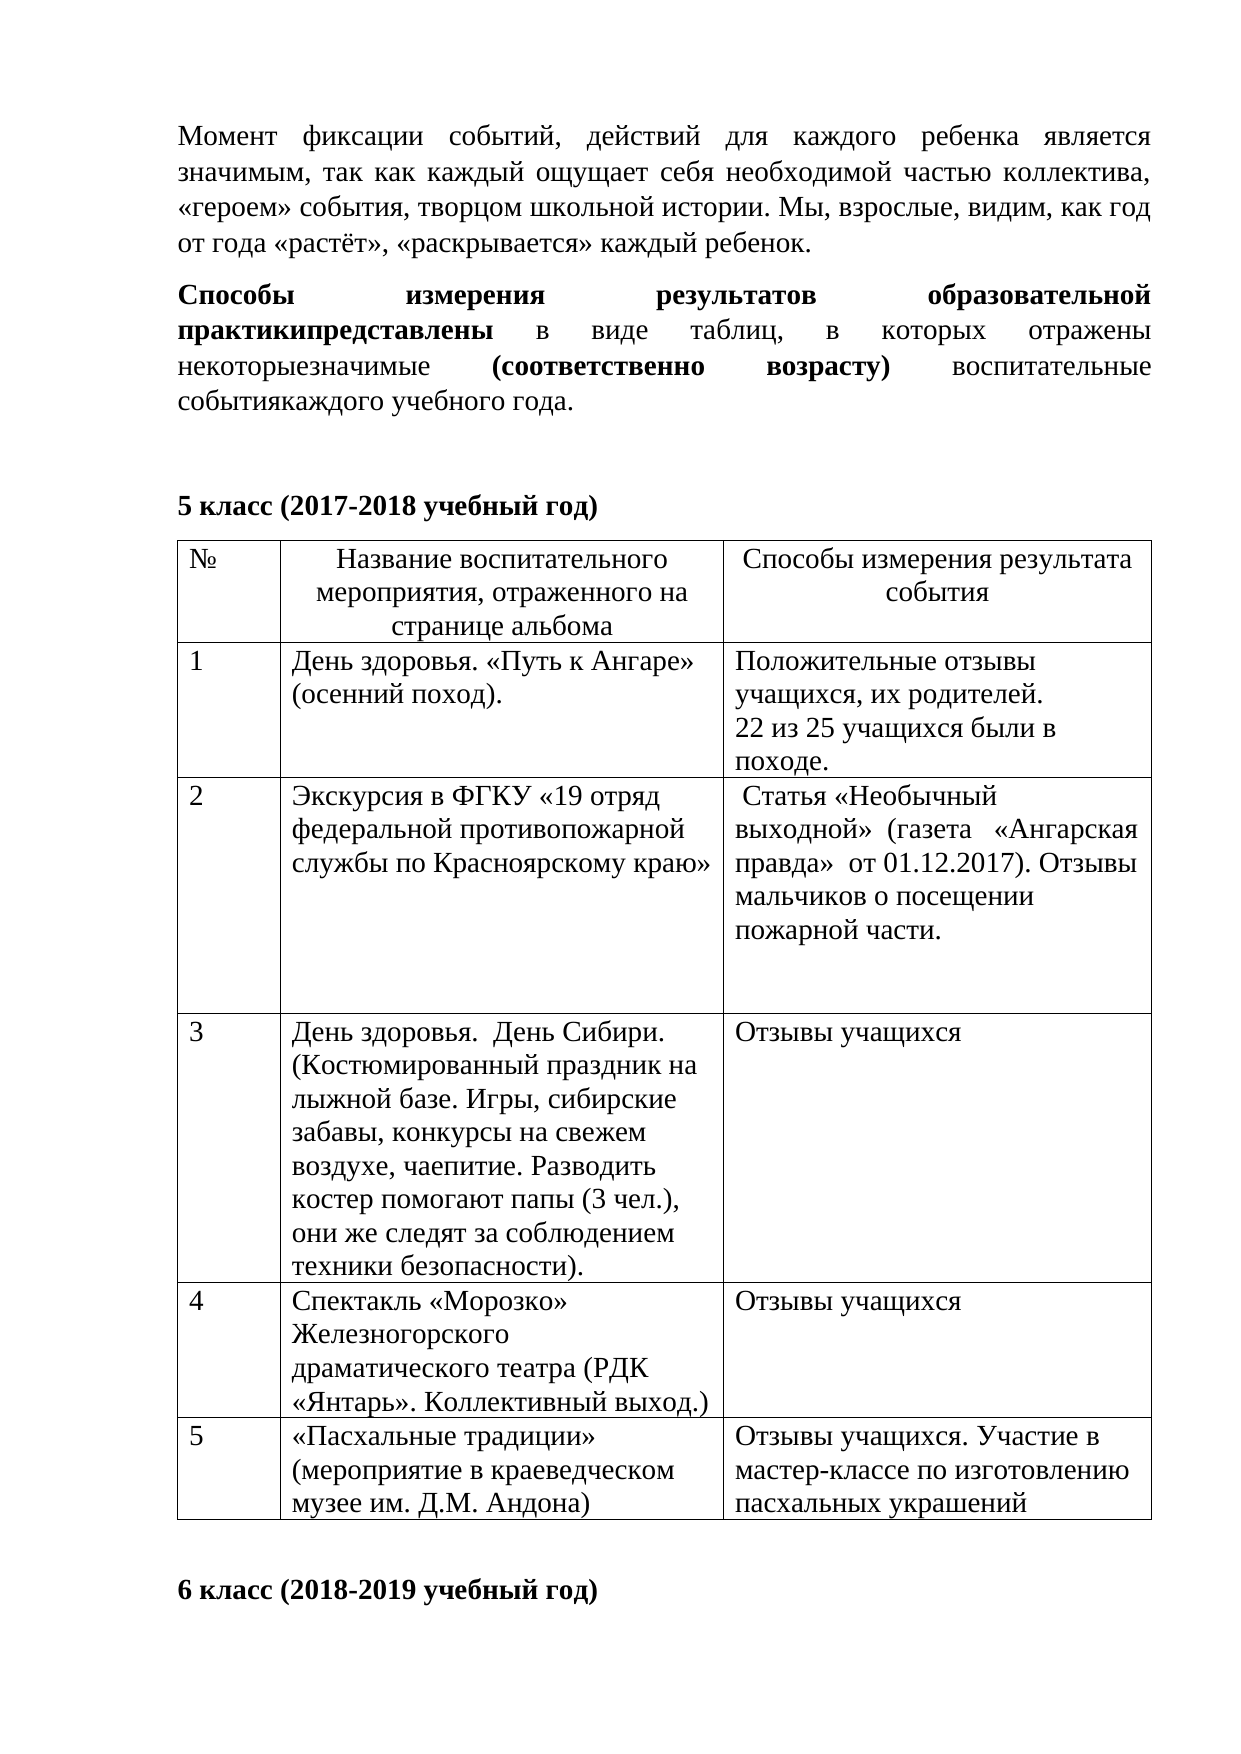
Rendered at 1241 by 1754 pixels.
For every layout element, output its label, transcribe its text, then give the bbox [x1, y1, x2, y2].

text Способы измерения результатов образовательной практикипредставлены в виде таблиц, в которых отражены некоторыезначимые (соответственно возрасту) воспитательные событиякаждого учебного года. [177, 277, 1152, 417]
table_cell Отзывы учащихся [724, 1014, 1151, 1282]
text 6 класс (2018-2019 учебный год) [177, 1572, 1152, 1606]
table_cell 2 [178, 778, 280, 1013]
table_cell 4 [178, 1283, 280, 1417]
table_cell «Пасхальные традиции» (мероприятие в краеведческом музее им. Д.М. Андона) [281, 1418, 723, 1519]
table_header Название воспитательного мероприятия, отраженного на странице альбома [281, 541, 723, 642]
table_cell Статья «Необычный выходной» (газета «Ангарская правда» от 01.12.2017). Отзывы мальчиков о посещении пожарной части. [724, 778, 1151, 1013]
table_cell Отзывы учащихся. Участие в мастер-классе по изготовлению пасхальных украшений [724, 1418, 1151, 1519]
table_cell День здоровья. День Сибири. (Костюмированный праздник на лыжной базе. Игры, сибирские забавы, конкурсы на свежем воздухе, чаепитие. Разводить костер помогают папы (3 чел.), они же следят за соблюдением техники безопасности). [281, 1014, 723, 1282]
table_cell 3 [178, 1014, 280, 1282]
table_cell День здоровья. «Путь к Ангаре» (осенний поход). [281, 643, 723, 777]
table_cell Положительные отзывы учащихся, их родителей. 22 из 25 учащихся были в походе. [724, 643, 1151, 777]
text 5 класс (2017-2018 учебный год) [177, 488, 1152, 521]
text Момент фиксации событий, действий для каждого ребенка является значимым, так как каждый ощущает себя необходимой частью коллектива, «героем» события, творцом школьной истории. Мы, взрослые, видим, как год от года «растёт», «раскрывается» каждый ребенок. [177, 118, 1152, 258]
table_cell Отзывы учащихся [724, 1283, 1151, 1417]
table_cell 5 [178, 1418, 280, 1519]
table_cell Экскурсия в ФГКУ «19 отряд федеральной противопожарной службы по Красноярскому краю» [281, 778, 723, 1013]
table_cell Спектакль «Морозко» Железногорского драматического театра (РДК «Янтарь». Коллективный выход.) [281, 1283, 723, 1417]
table_header Способы измерения результата события [724, 541, 1151, 642]
table_cell 1 [178, 643, 280, 777]
table_header № [178, 541, 280, 642]
